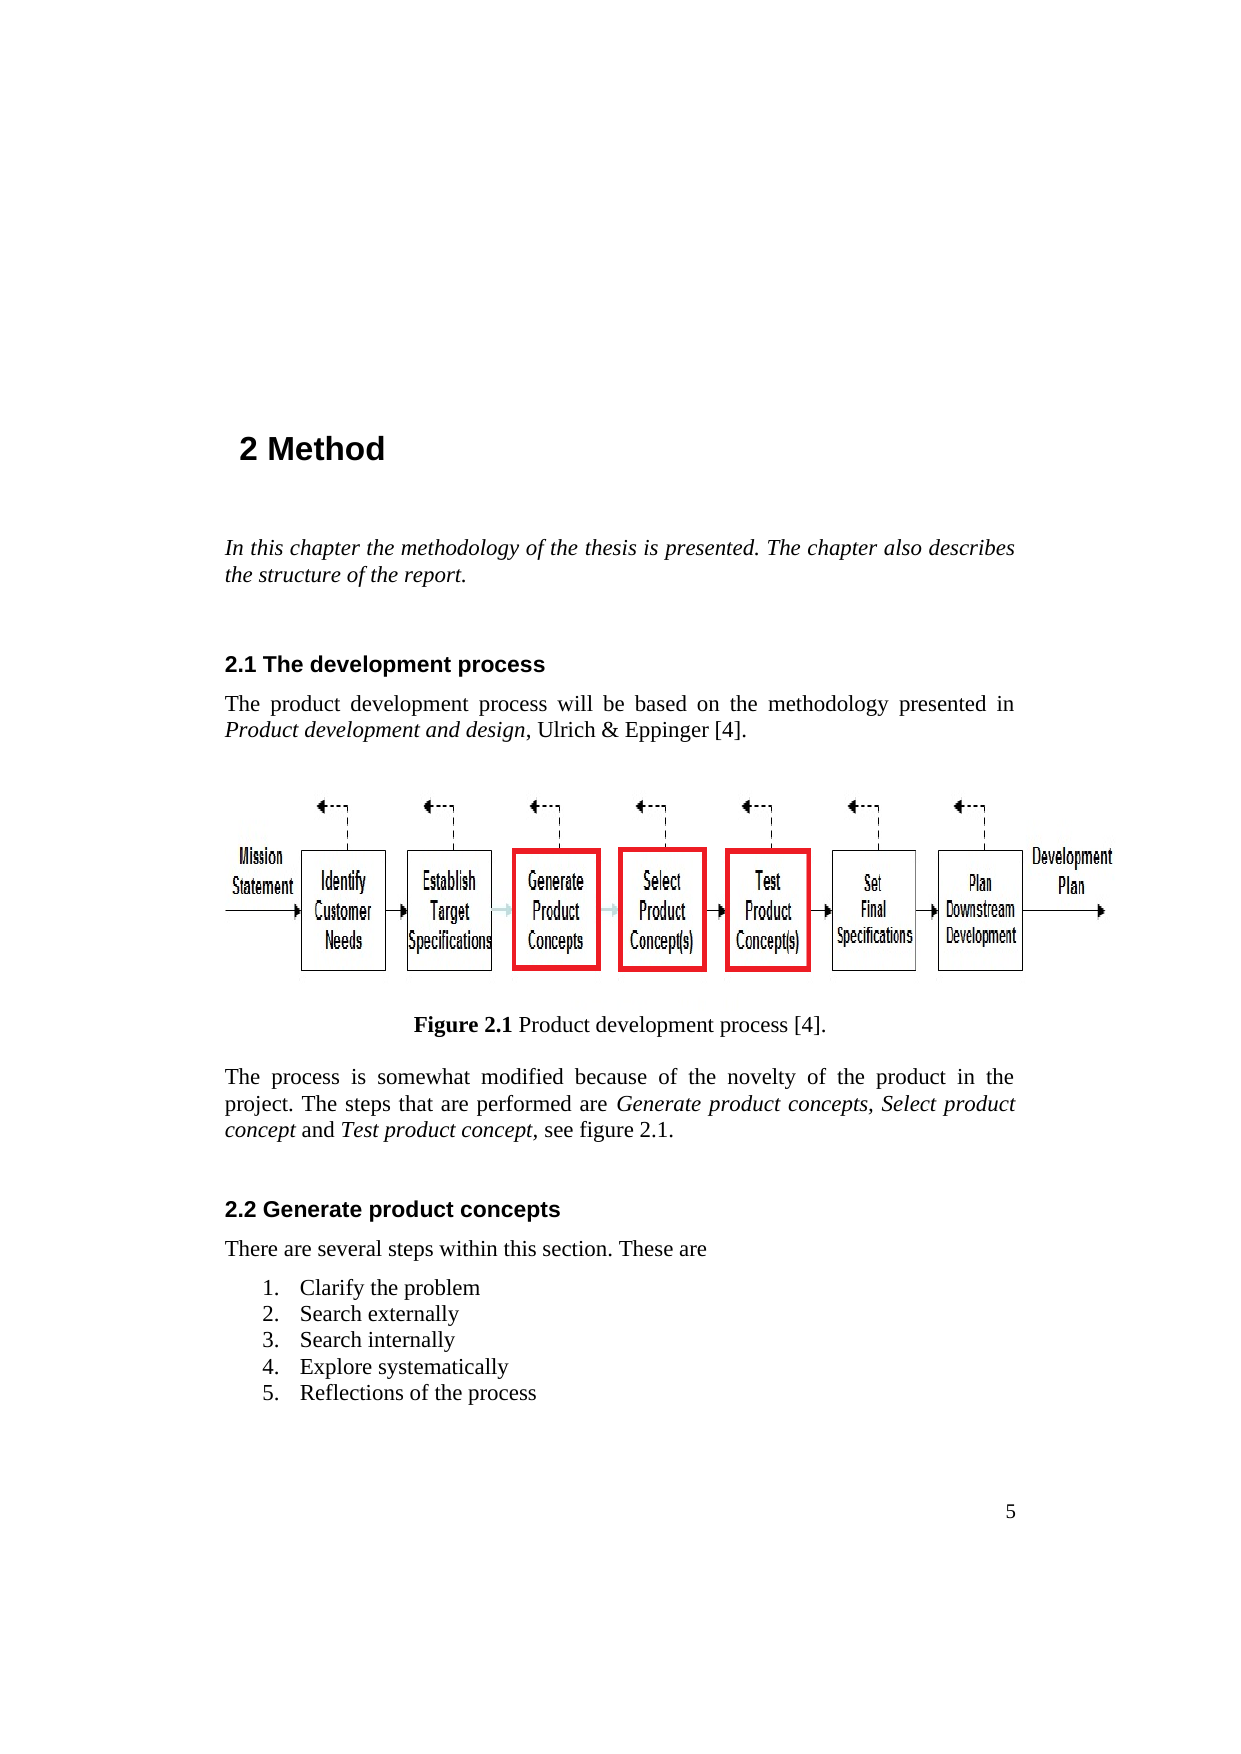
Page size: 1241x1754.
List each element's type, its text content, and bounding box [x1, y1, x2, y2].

text There are several steps within this section. These are [224, 1235, 1016, 1261]
list Explore systematically [262, 1353, 1016, 1379]
text In this chapter the methodology of the thesis is presented. The chapter also describes the structure of the report. [224, 534, 1016, 587]
list Clarify the problem [262, 1274, 1016, 1300]
list Search internally [262, 1327, 1016, 1353]
subtitle Method [239, 429, 1016, 468]
text Figure 2.1 Product development process [4]. [224, 1011, 1016, 1037]
text The product development process will be based on the methodology presented in Product development and design, Ulrich & Eppinger [4]. [224, 690, 1016, 742]
text The process is somewhat modified because of the novelty of the product in the project. The steps that are performed are Generate product concepts, Select product concept and Test product concept, see figure 2.1. [224, 1063, 1016, 1142]
list Search externally [262, 1300, 1016, 1327]
list Reflections of the process [262, 1379, 1016, 1406]
subtitle Generate product concepts [224, 1196, 1016, 1222]
subtitle The development process [224, 651, 1016, 677]
picture [224, 768, 1116, 1011]
